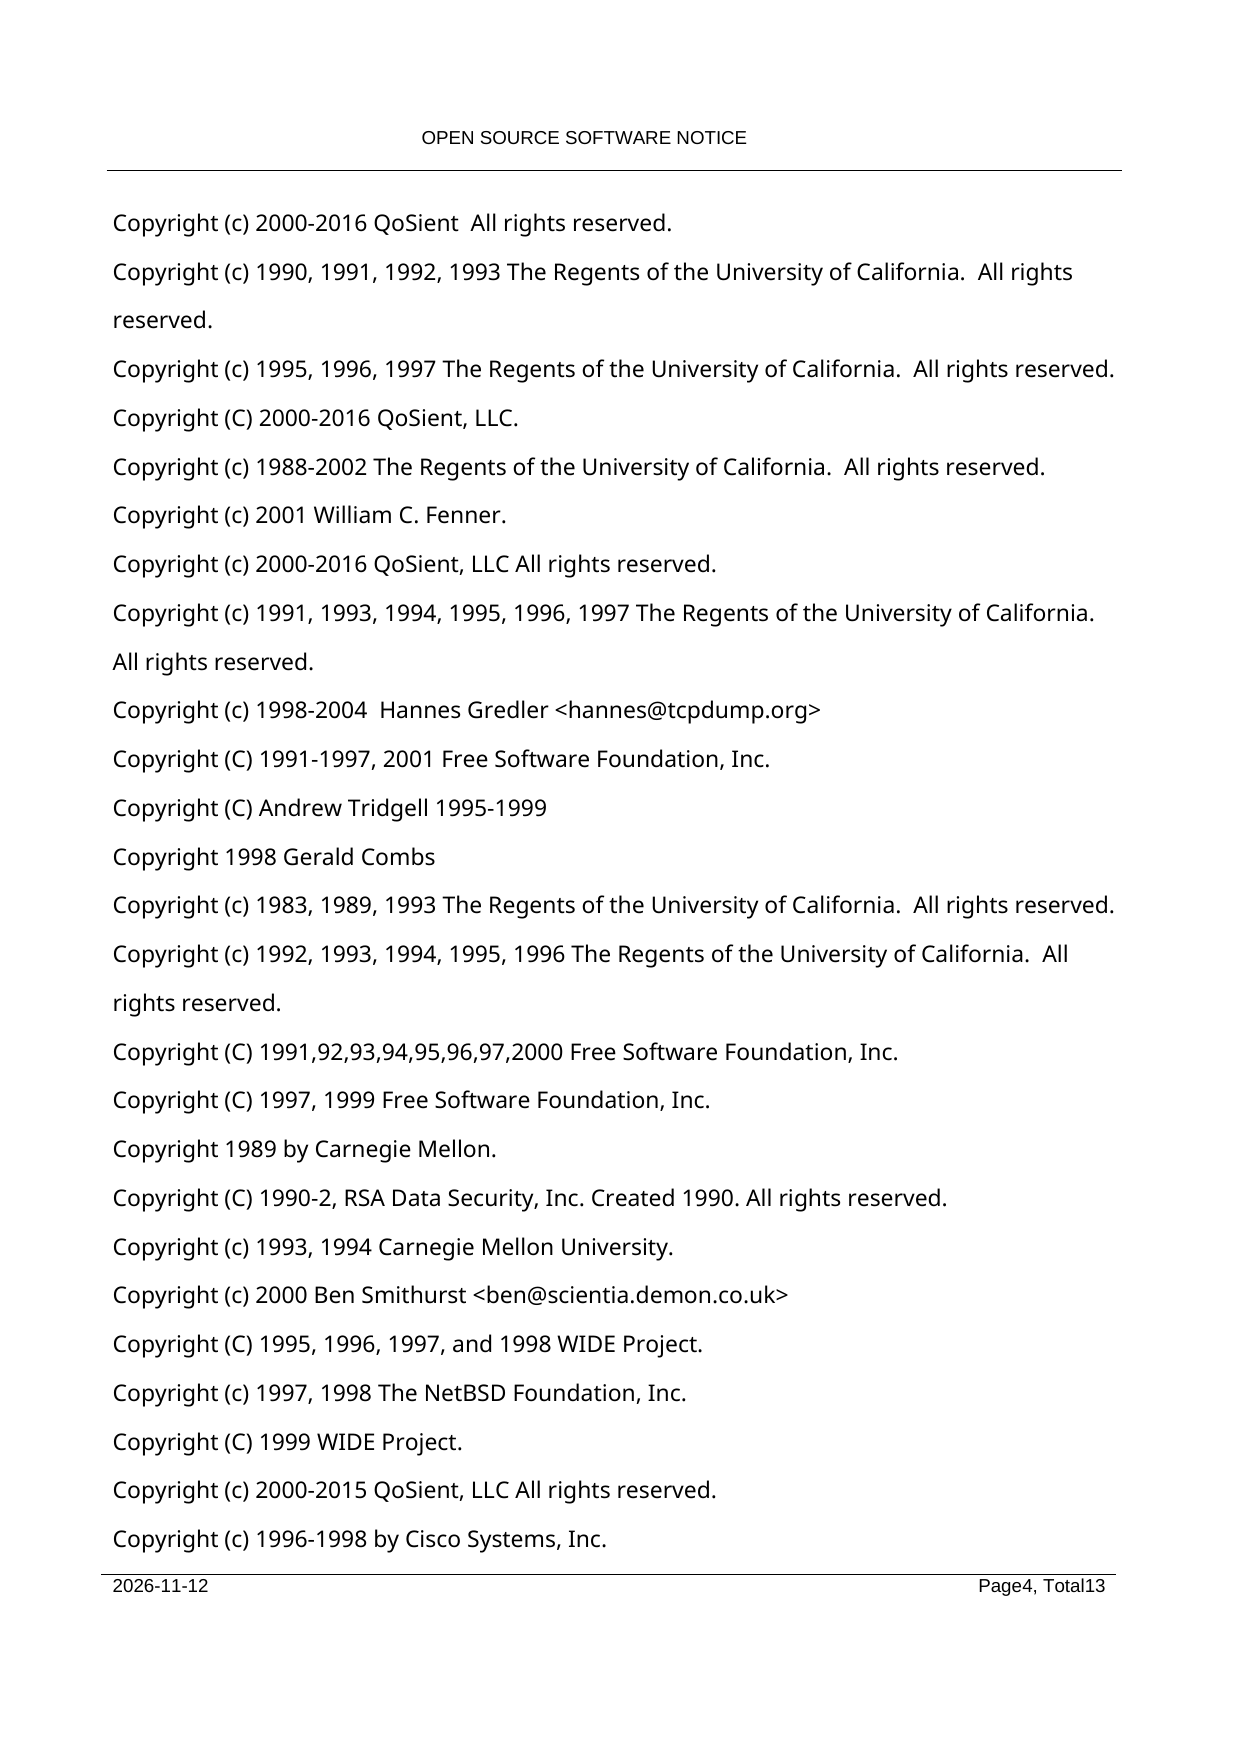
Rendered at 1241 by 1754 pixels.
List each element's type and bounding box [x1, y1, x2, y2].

text [112, 206, 1128, 1555]
